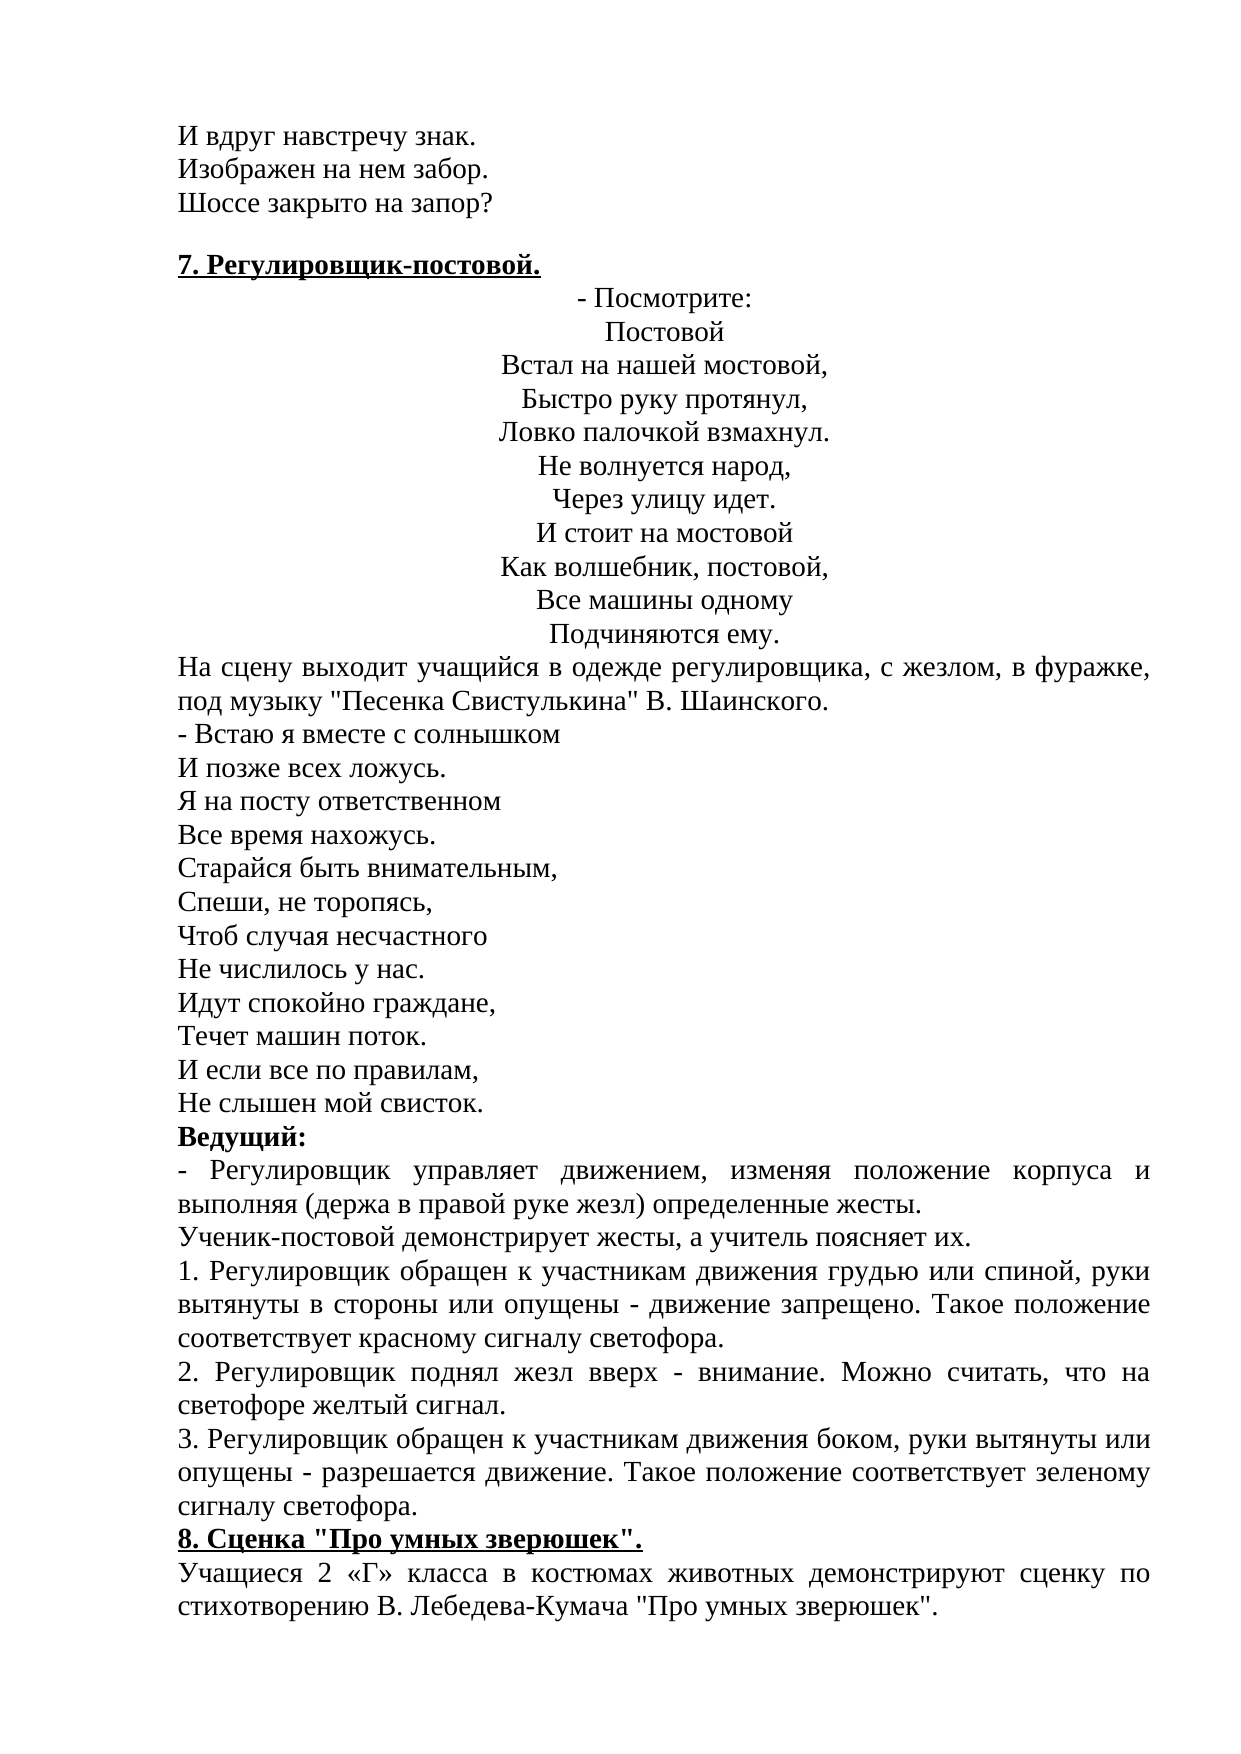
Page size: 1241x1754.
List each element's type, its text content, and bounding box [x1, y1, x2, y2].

text Не волнуется народ, [177, 448, 1152, 482]
text - Встаю я вместе с солнышком [177, 716, 1152, 750]
text Шоссе закрыто на запор? [177, 185, 1152, 219]
text Ведущий: [177, 1119, 1152, 1152]
text Учащиеся 2 «Г» класса в костюмах животных демонстрируют сценку по стихотворению В. Лебедева-Кумача "Про умных зверюшек". [177, 1555, 1152, 1622]
text Все время нахожусь. [177, 817, 1152, 851]
text Старайся быть внимательным, [177, 851, 1152, 884]
text Быстро руку протянул, [177, 381, 1152, 414]
text Все машины одному [177, 582, 1152, 616]
text И если все по правилам, [177, 1052, 1152, 1085]
text Изображен на нем забор. [177, 152, 1152, 185]
text Идут спокойно граждане, [177, 985, 1152, 1018]
text Ловко палочкой взмахнул. [177, 414, 1152, 448]
text Спеши, не торопясь, [177, 884, 1152, 918]
text Постовой [177, 314, 1152, 347]
text 3. Регулировщик обращен к участникам движения боком, руки вытянуты или опущены - разрешается движение. Такое положение соответствует зеленому сигналу светофора. [177, 1421, 1152, 1521]
text 8. Сценка "Про умных зверюшек". [177, 1521, 1152, 1555]
text Течет машин поток. [177, 1018, 1152, 1052]
text Не числилось у нас. [177, 951, 1152, 985]
text 2. Регулировщик поднял жезл вверх - внимание. Можно считать, что на светофоре желтый сигнал. [177, 1354, 1152, 1421]
text Ученик-постовой демонстрирует жесты, а учитель поясняет их. [177, 1219, 1152, 1253]
text Я на посту ответственном [177, 783, 1152, 817]
text Через улицу идет. [177, 482, 1152, 515]
text 1. Регулировщик обращен к участникам движения грудью или спиной, руки вытянуты в стороны или опущены - движение запрещено. Такое положение соответствует красному сигналу светофора. [177, 1253, 1152, 1354]
text - Регулировщик управляет движением, изменяя положение корпуса и выполняя (держа в правой руке жезл) определенные жесты. [177, 1152, 1152, 1219]
text Подчиняются ему. [177, 616, 1152, 649]
text На сцену выходит учащийся в одежде регулировщика, с жезлом, в фуражке, под музыку "Песенка Свистулькина" В. Шаинского. [177, 649, 1152, 716]
text Чтоб случая несчастного [177, 918, 1152, 951]
text Не слышен мой свисток. [177, 1085, 1152, 1119]
text Как волшебник, постовой, [177, 549, 1152, 582]
text И стоит на мостовой [177, 515, 1152, 549]
text И позже всех ложусь. [177, 750, 1152, 783]
text Встал на нашей мостовой, [177, 347, 1152, 381]
text И вдруг навстречу знак. [177, 118, 1152, 152]
text - Посмотрите: [177, 280, 1152, 314]
text 7. Регулировщик-постовой. [177, 247, 1152, 280]
